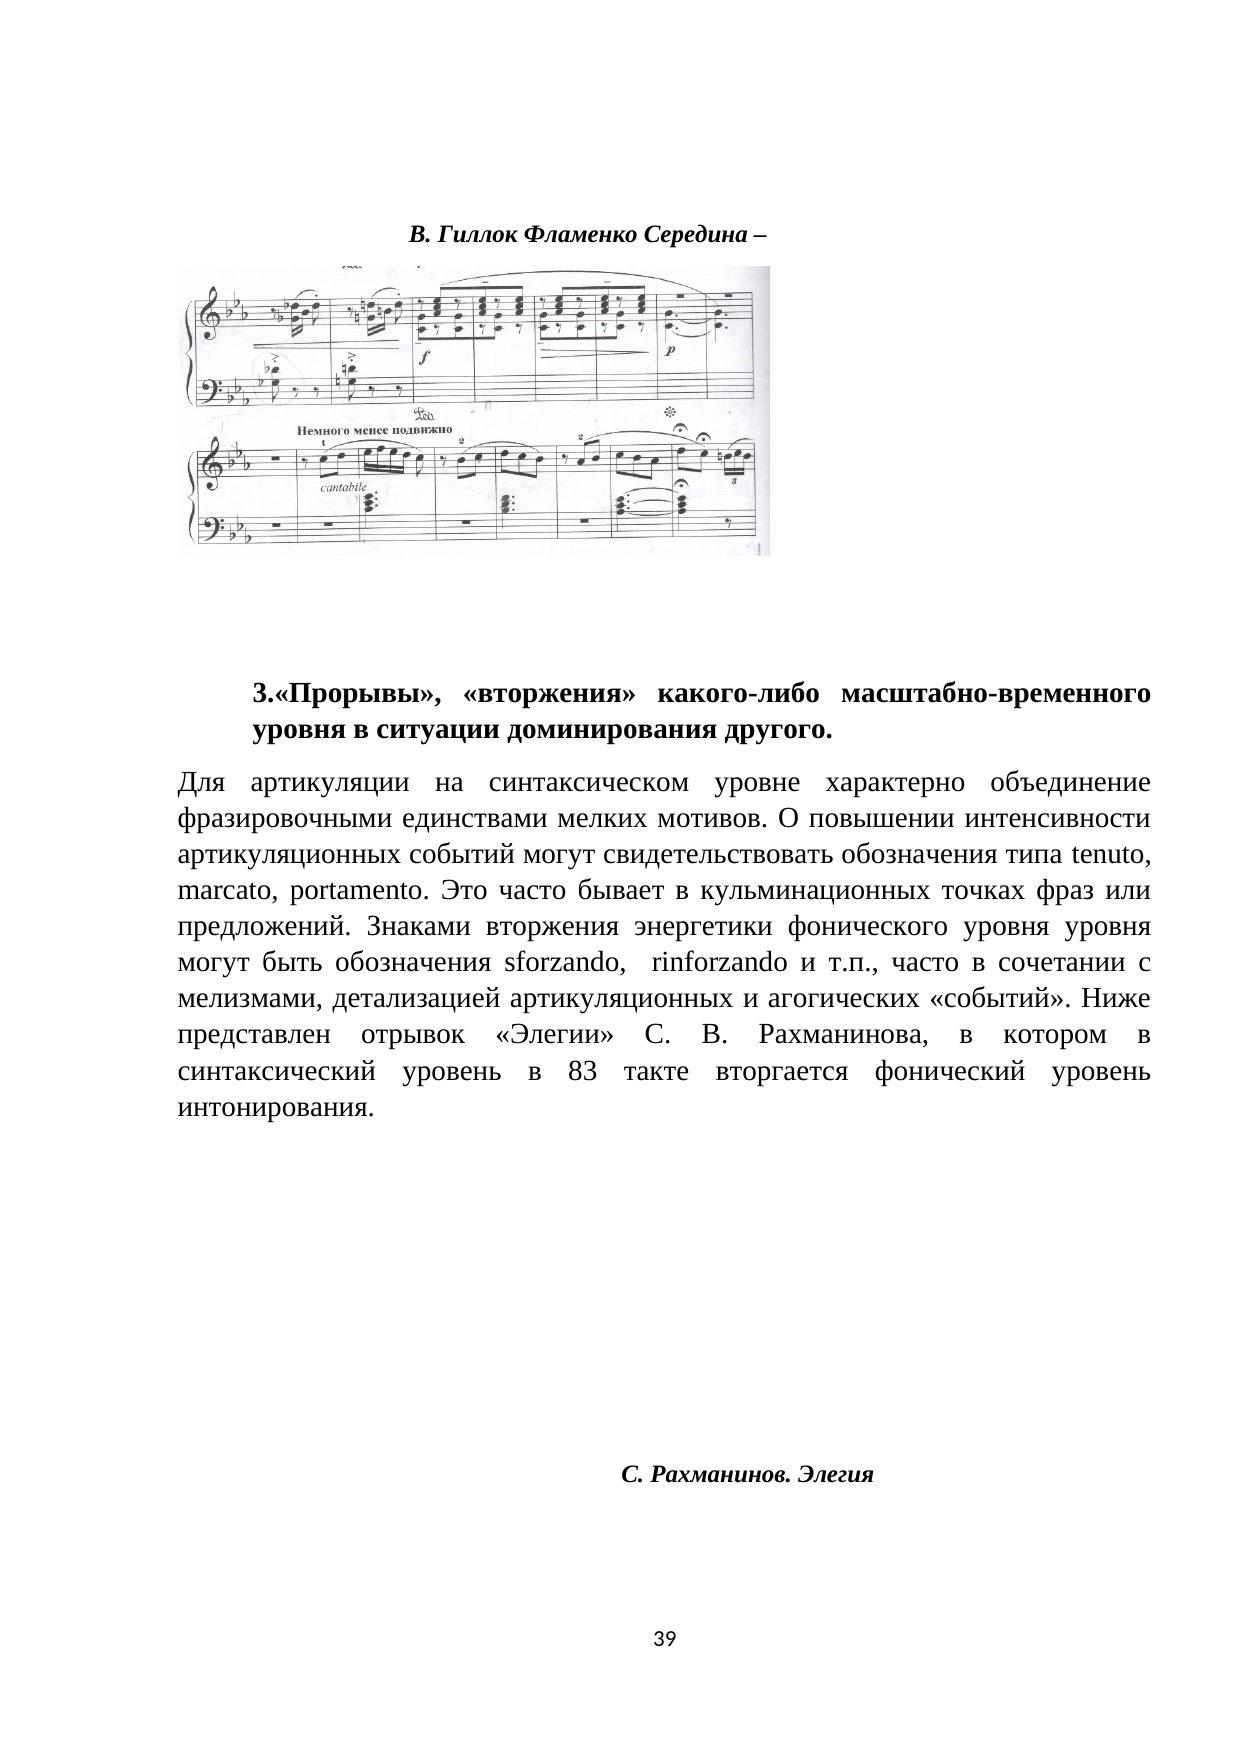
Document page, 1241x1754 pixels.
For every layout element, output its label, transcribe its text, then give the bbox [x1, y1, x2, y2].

text Для артикуляции на синтаксическом уровне характерно объединение фразировочными единствами мелких мотивов. О повышении интенсивности артикуляционных событий могут свидетельствовать обозначения типа tenuto, marcato, portamento. Это часто бывает в кульминационных точках фраз или предложений. Знаками вторжения энергетики фонического уровня уровня могут быть обозначения sforzando, rinforzando и т.п., часто в сочетании с мелизмами, детализацией артикуляционных и агогических «событий». Ниже представлен отрывок «Элегии» С. В. Рахманинова, в котором в синтаксический уровень в 83 такте вторгается фонический уровень интонирования. [177, 764, 1152, 1122]
text С. Рахманинов. Элегия [177, 1459, 1152, 1487]
list 3.«Прорывы», «вторжения» какого-либо масштабно-временного уровня в ситуации доминирования другого. [252, 675, 1152, 744]
picture [177, 266, 771, 556]
text В. Гиллок Фламенко Середина – [177, 219, 1152, 247]
